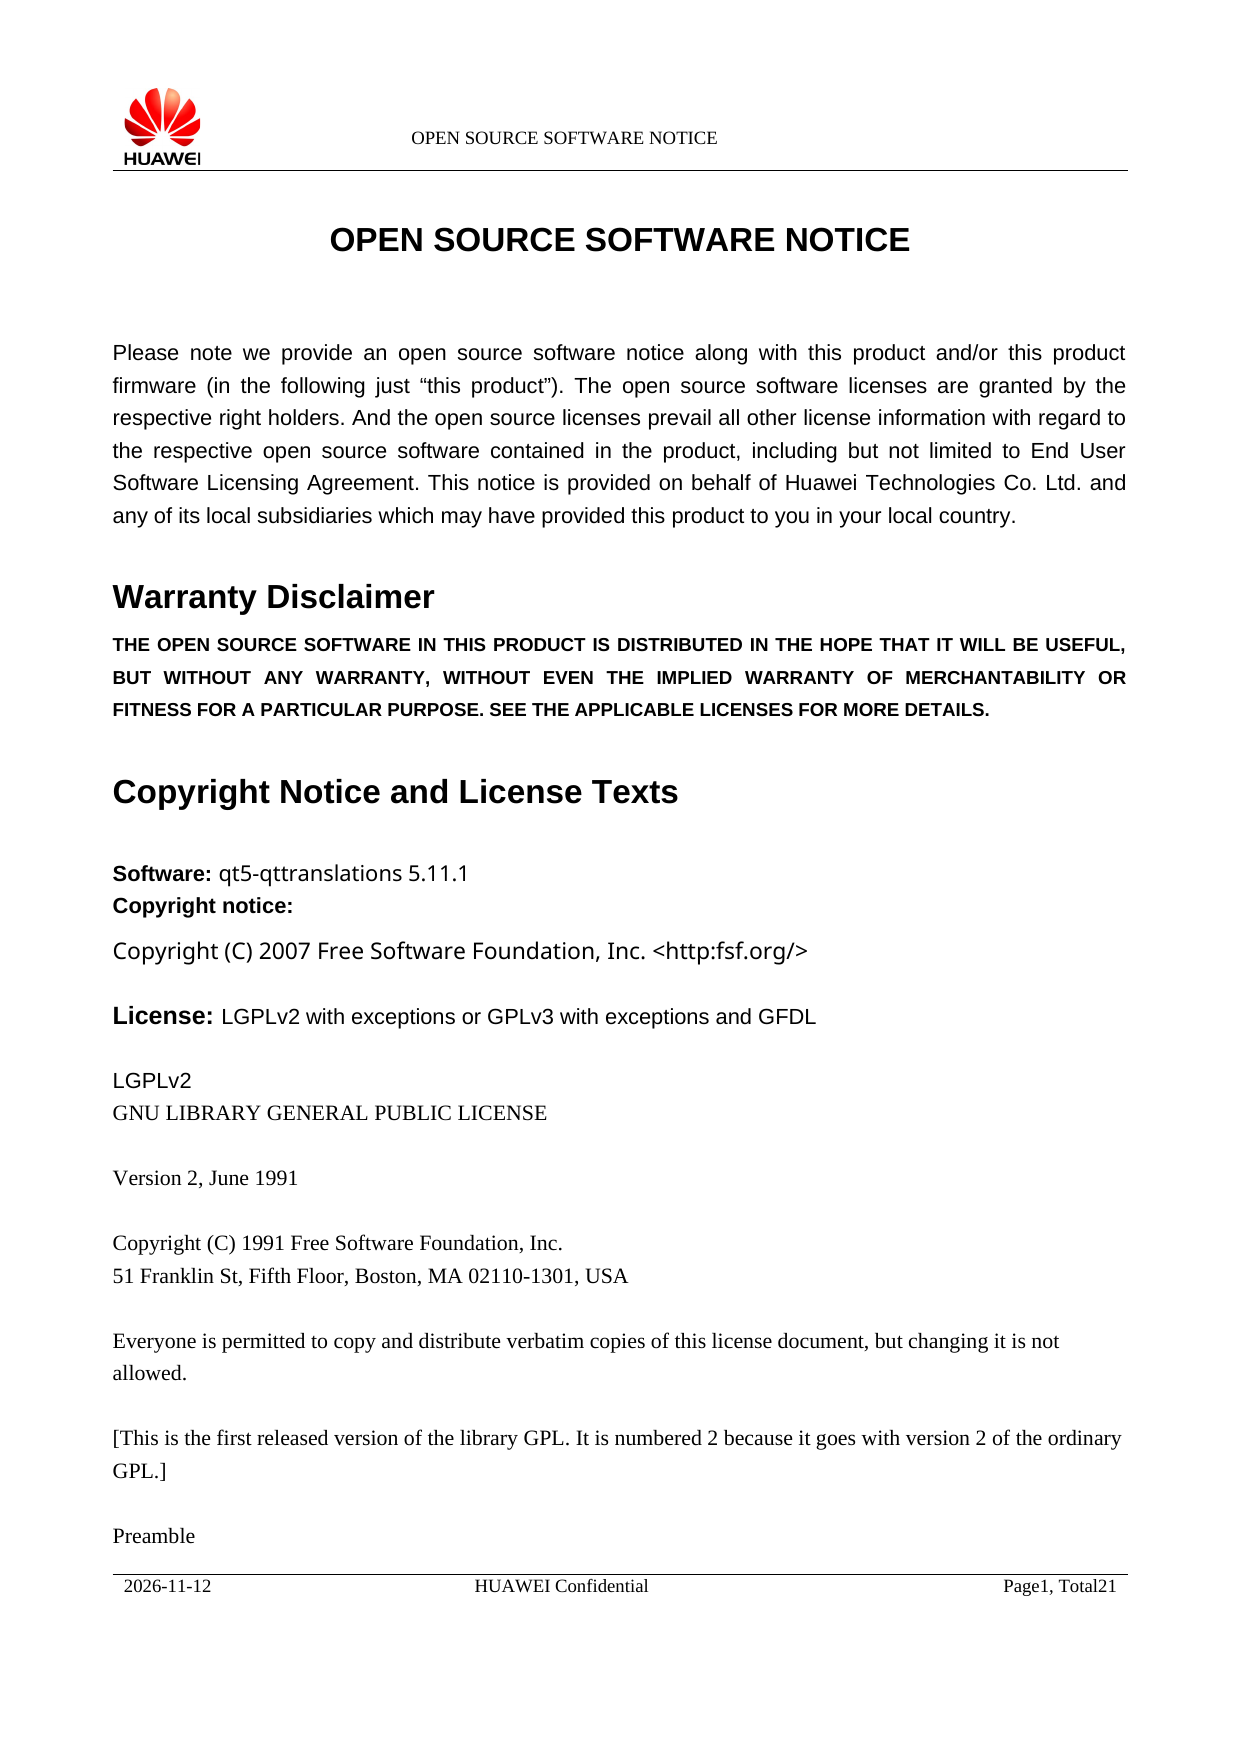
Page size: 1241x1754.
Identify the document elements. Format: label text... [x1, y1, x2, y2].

text The open source software in this product is distributed in the hope that it will be useful, but WITHOUT ANY WARRANTY, without even the implied warranty of MERCHANTABILITY or FITNESS FOR A PARTICULAR PURPOSE. See the applicable licenses for more details. [112, 629, 1128, 726]
text 51 Franklin St, Fifth Floor, Boston, MA 02110-1301, USA [112, 1259, 1128, 1291]
text Copyright Notice and License Texts [112, 759, 1128, 824]
text [This is the first released version of the library GPL. It is numbered 2 because it goes with version 2 of the ordinary GPL.] [112, 1421, 1128, 1486]
text OPEN SOURCE SOFTWARE NOTICE [112, 206, 1128, 271]
picture [124, 88, 201, 165]
text Copyright notice: [112, 889, 1128, 921]
text Warranty Disclaimer [112, 564, 1128, 629]
text Please note we provide an open source software notice along with this product and/or this product firmware (in the following just “this product”). The open source software licenses are granted by the respective right holders. And the open source licenses prevail all other license information with regard to the respective open source software contained in the product, including but not limited to End User Software Licensing Agreement. This notice is provided on behalf of Huawei Technologies Co. Ltd. and any of its local subsidiaries which may have provided this product to you in your local country. [112, 336, 1128, 531]
text Preamble [112, 1519, 1128, 1551]
text Copyright (C) 1991 Free Software Foundation, Inc. [112, 1226, 1128, 1259]
text Copyright (C) 2007 Free Software Foundation, Inc. <http:fsf.org/> [112, 934, 1128, 999]
text LGPLv2 GNU LIBRARY GENERAL PUBLIC LICENSE [112, 1031, 1128, 1129]
text License: LGPLv2 with exceptions or GPLv3 with exceptions and GFDL [112, 999, 1128, 1031]
title Software: qt5-qttranslations 5.11.1 [112, 856, 1128, 889]
text Version 2, June 1991 [112, 1161, 1128, 1194]
text Everyone is permitted to copy and distribute verbatim copies of this license document, but changing it is not allowed. [112, 1324, 1128, 1389]
